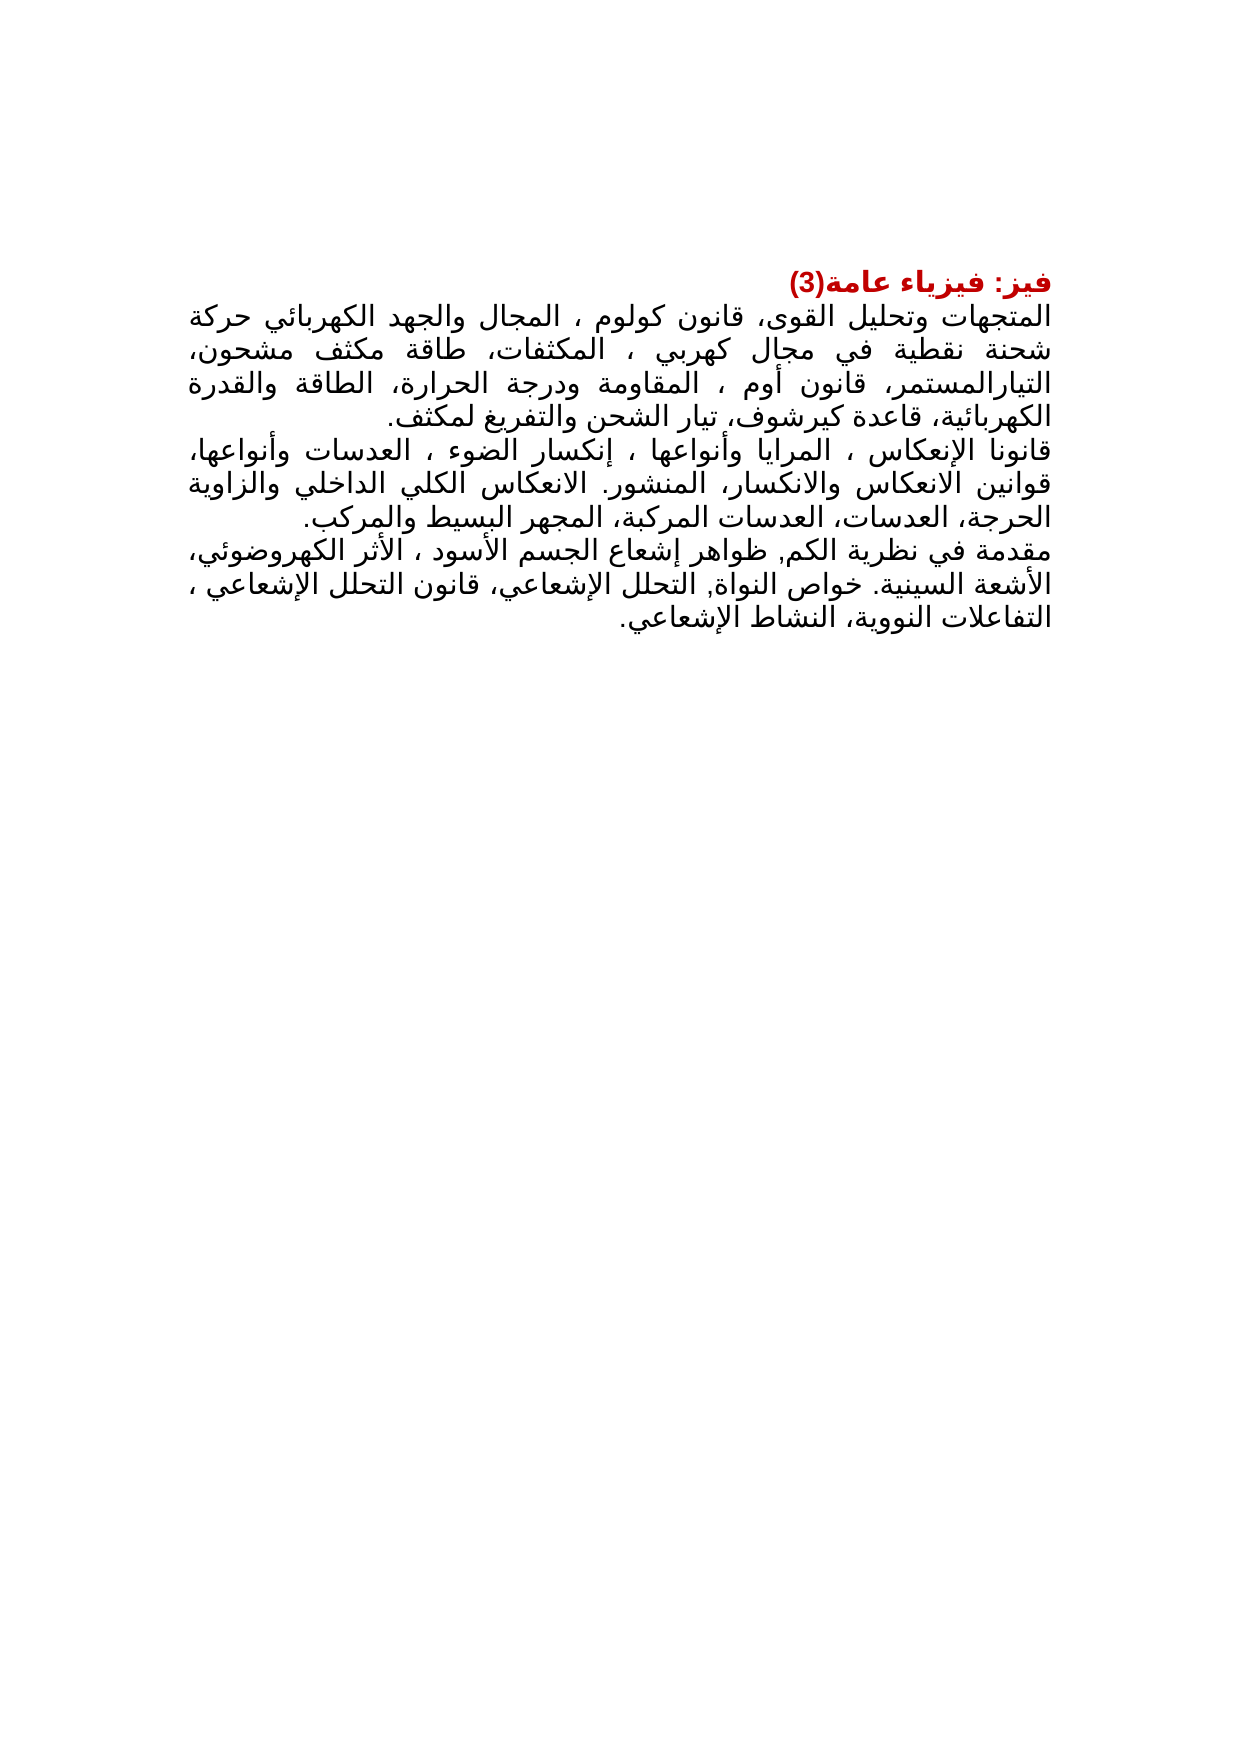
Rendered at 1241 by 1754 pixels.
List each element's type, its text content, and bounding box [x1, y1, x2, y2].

text فيز: فيزياء عامة(3) [187, 265, 1053, 299]
text مقدمة في نظرية الكم, ظواهر إشعاع الجسم الأسود ، الأثر الكهروضوئي، الأشعة السينية. خواص النواة, التحلل الإشعاعي، قانون التحلل الإشعاعي ، التفاعلات النووية، النشاط الإشعاعي. [187, 533, 1053, 634]
text قانونا الإنعكاس ، المرايا وأنواعها ، إنكسار الضوء ، العدسات وأنواعها، قوانين الانعكاس والانكسار، المنشور. الانعكاس الكلي الداخلي والزاوية الحرجة، العدسات، العدسات المركبة، المجهر البسيط والمركب. [187, 433, 1053, 533]
text المتجهات وتحليل القوى، قانون كولوم ، المجال والجهد الكهربائي حركة شحنة نقطية في مجال كهربي ، المكثفات، طاقة مكثف مشحون، التيارالمستمر، قانون أوم ، المقاومة ودرجة الحرارة، الطاقة والقدرة الكهربائية، قاعدة كيرشوف، تيار الشحن والتفريغ لمكثف. [187, 299, 1053, 433]
